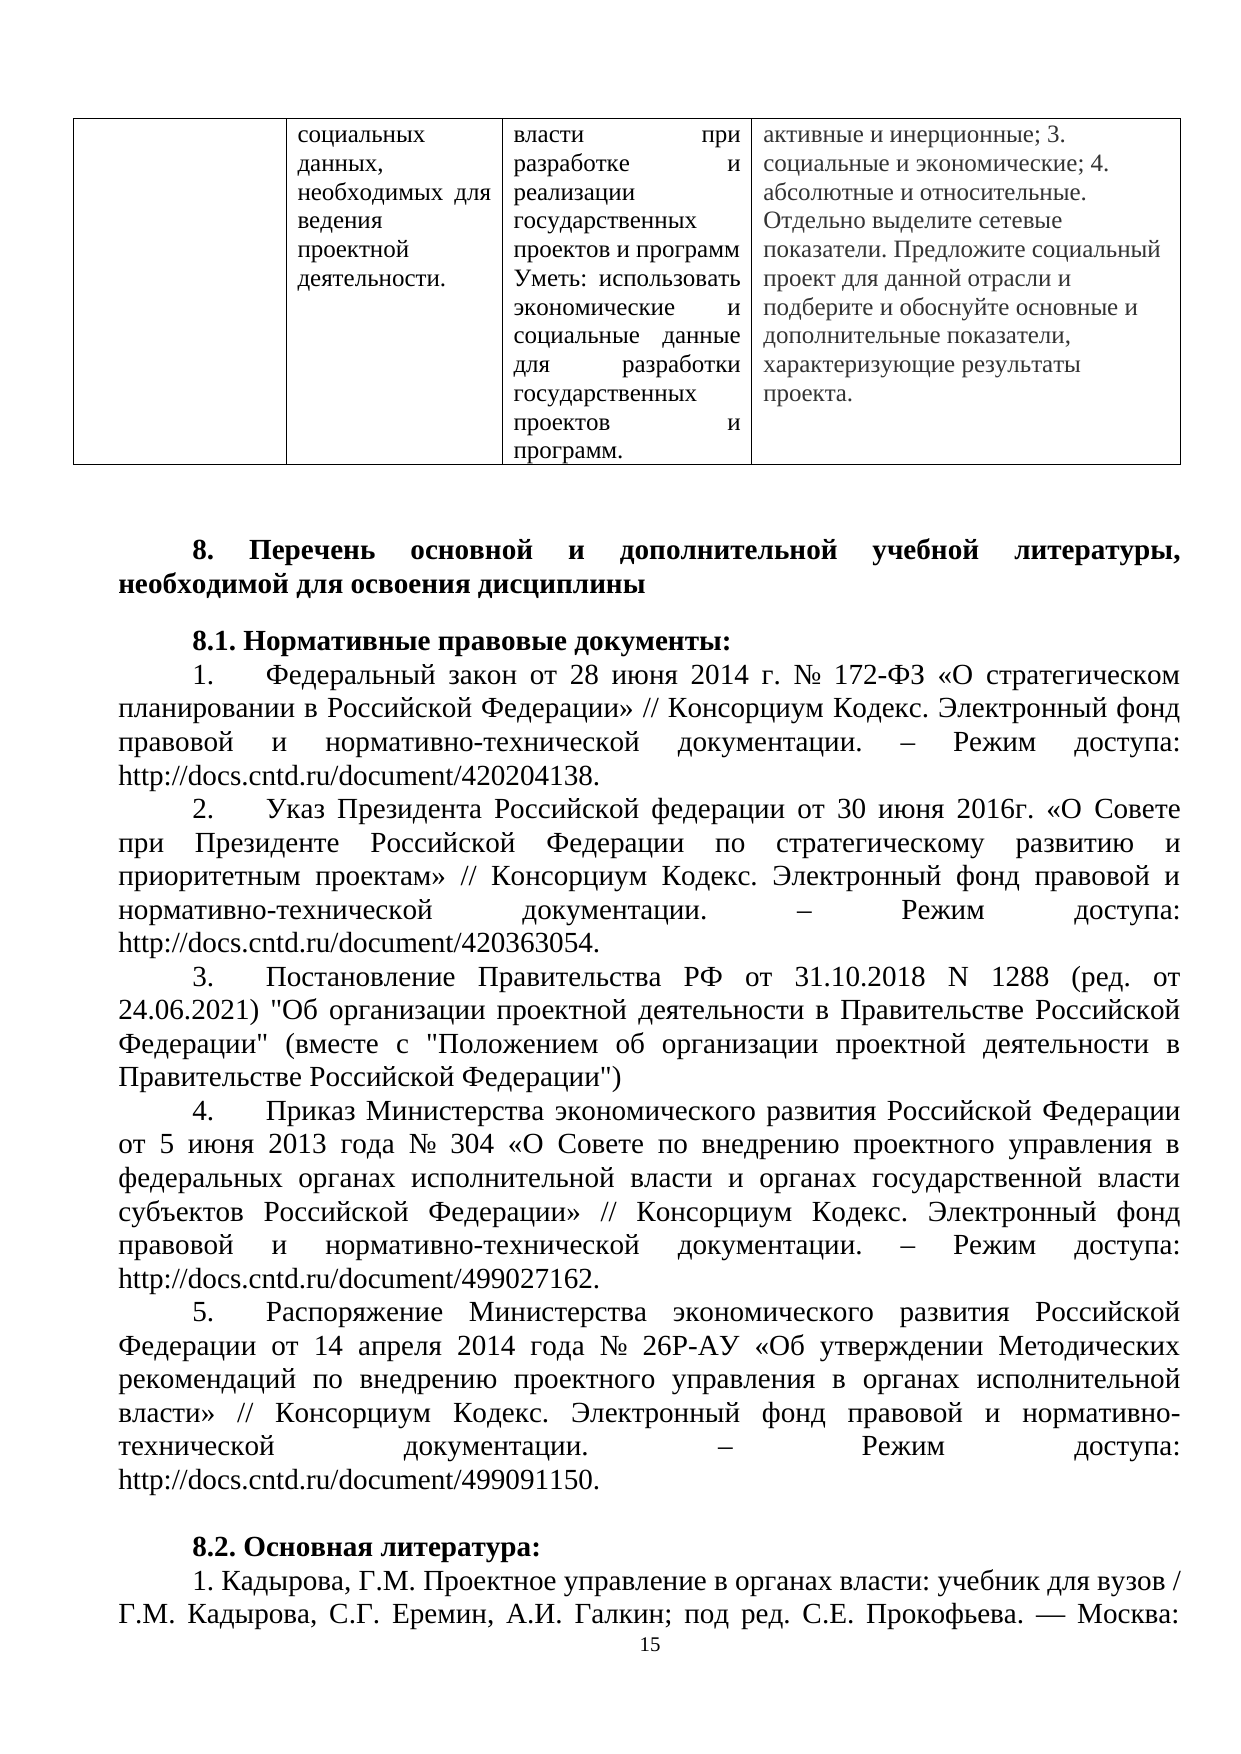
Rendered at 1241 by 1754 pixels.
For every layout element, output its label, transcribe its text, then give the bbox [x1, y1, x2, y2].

text 8.1. Нормативные правовые документы: [118, 623, 1181, 657]
list Федеральный закон от 28 июня 2014 г. № 172-ФЗ «О стратегическом планировании в Российской Федерации» // Консорциум Кодекс. Электронный фонд правовой и нормативно-технической документации. – Режим доступа: http://docs.cntd.ru/document/420204138. [118, 657, 1181, 791]
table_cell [503, 119, 751, 464]
text 8.2. Основная литература: [118, 1529, 1181, 1563]
list Распоряжение Министерства экономического развития Российской Федерации от 14 апреля 2014 года № 26Р-АУ «Об утверждении Методических рекомендаций по внедрению проектного управления в органах исполнительной власти» // Консорциум Кодекс. Электронный фонд правовой и нормативно-технической документации. – Режим доступа: http://docs.cntd.ru/document/499091150. [118, 1294, 1181, 1496]
list Указ Президента Российской федерации от 30 июня 2016г. «О Совете при Президенте Российской Федерации по стратегическому развитию и приоритетным проектам» // Консорциум Кодекс. Электронный фонд правовой и нормативно-технической документации. – Режим доступа: http://docs.cntd.ru/document/420363054. [118, 791, 1181, 959]
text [118, 1563, 1181, 1630]
list Приказ Министерства экономического развития Российской Федерации от 5 июня 2013 года № 304 «О Совете по внедрению проектного управления в федеральных органах исполнительной власти и органах государственной власти субъектов Российской Федерации» // Консорциум Кодекс. Электронный фонд правовой и нормативно-технической документации. – Режим доступа: http://docs.cntd.ru/document/499027162. [118, 1093, 1181, 1294]
list Постановление Правительства РФ от 31.10.2018 N 1288 (ред. от 24.06.2021) "Об организации проектной деятельности в Правительстве Российской Федерации" (вместе с "Положением об организации проектной деятельности в Правительстве Российской Федерации") [118, 959, 1181, 1093]
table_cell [287, 119, 502, 464]
subtitle 8. Перечень основной и дополнительной учебной литературы, необходимой для освоения дисциплины [118, 532, 1181, 599]
